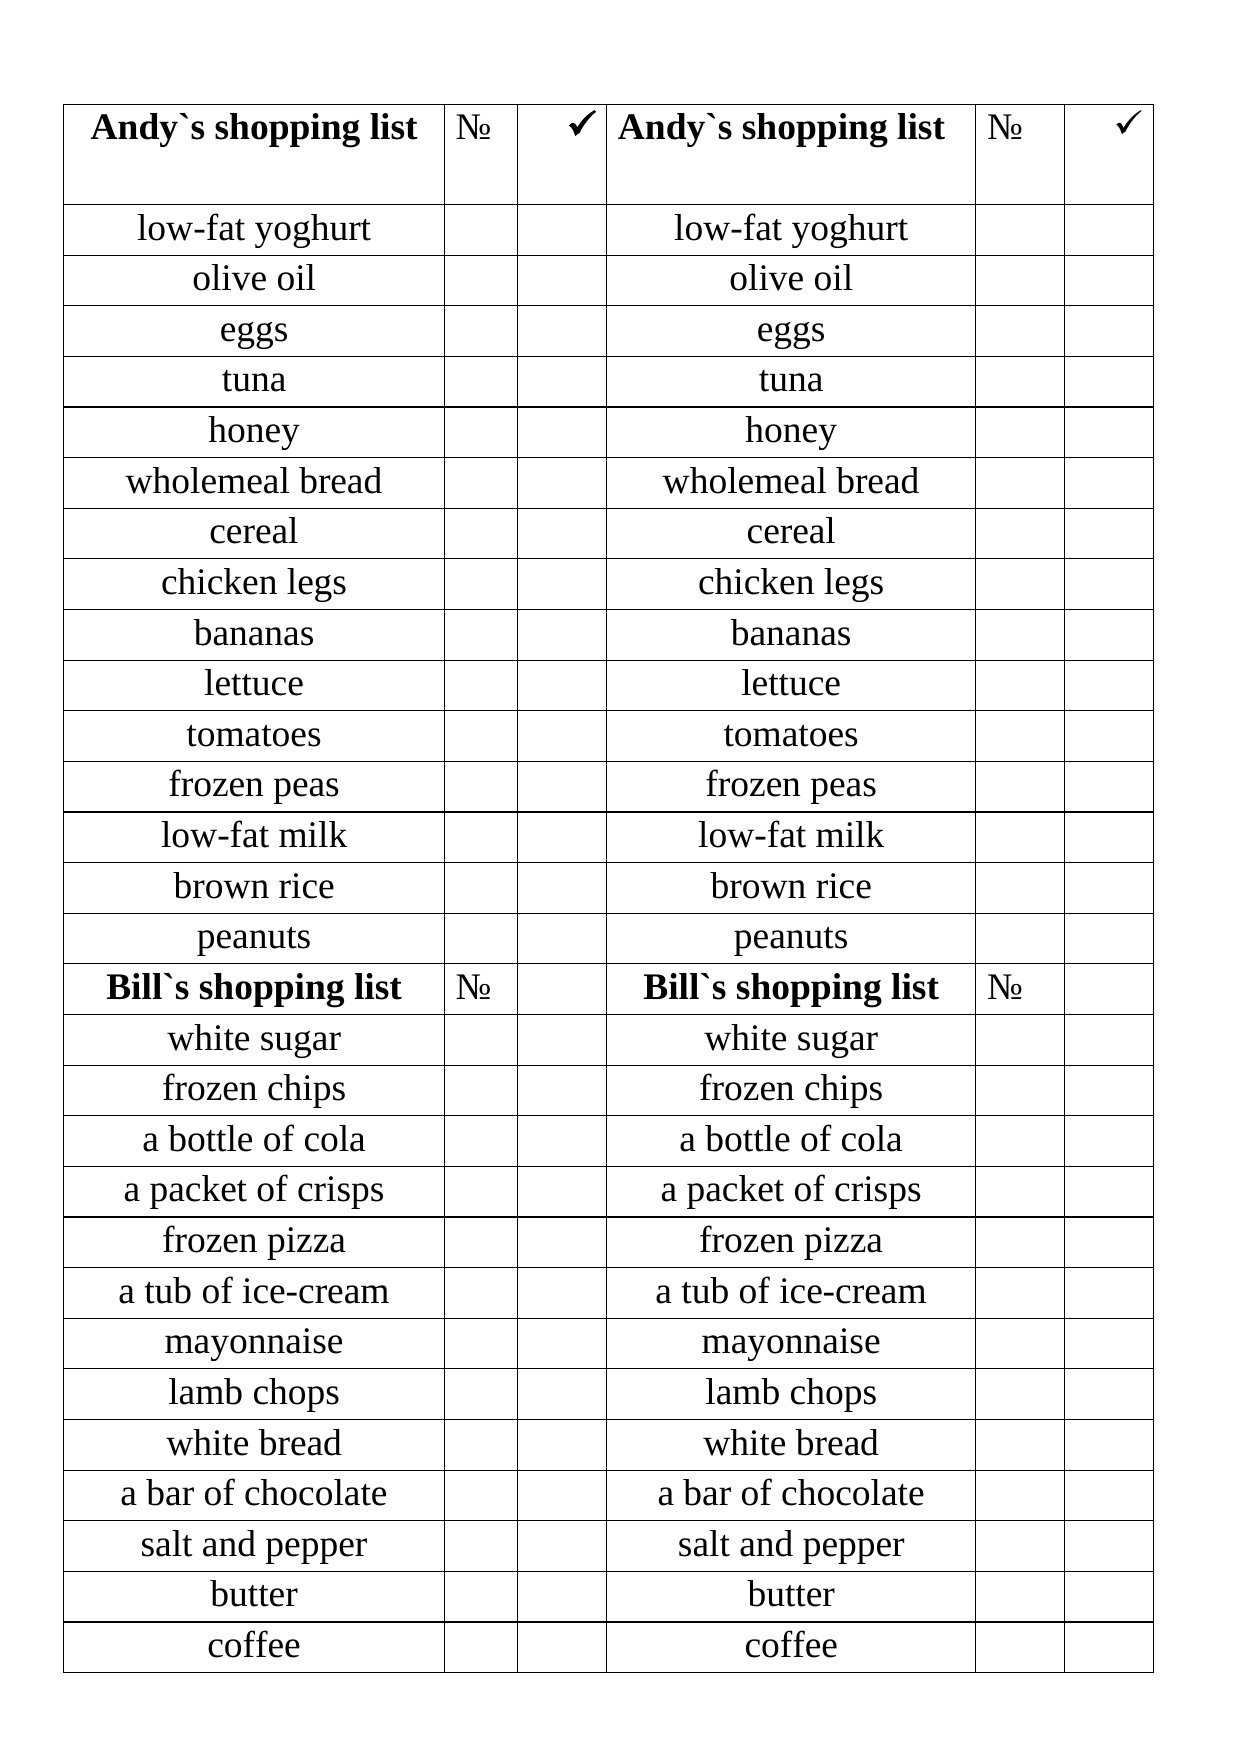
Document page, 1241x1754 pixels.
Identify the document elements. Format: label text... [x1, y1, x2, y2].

table_cell [518, 711, 606, 761]
table_cell frozen chips [607, 1066, 975, 1115]
table_cell [976, 1167, 1064, 1216]
table_cell frozen peas [64, 762, 444, 811]
table_cell coffee [607, 1623, 975, 1672]
table_cell white bread [64, 1420, 444, 1469]
table_cell [445, 863, 517, 913]
table_cell white bread [607, 1420, 975, 1469]
table_cell a bar of chocolate [607, 1471, 975, 1520]
table_cell [1065, 1420, 1153, 1469]
table_cell [976, 762, 1064, 811]
table_cell [445, 1623, 517, 1672]
table_cell honey [64, 408, 444, 457]
table_cell eggs [64, 306, 444, 356]
table_cell [976, 509, 1064, 558]
table_cell frozen peas [607, 762, 975, 811]
table_cell salt and pepper [607, 1521, 975, 1571]
table_cell [518, 1268, 606, 1318]
table_cell [445, 1268, 517, 1318]
table_header № [976, 105, 1064, 204]
table_cell [976, 711, 1064, 761]
table_cell [445, 1521, 517, 1571]
table_cell [445, 1369, 517, 1419]
table_cell honey [607, 408, 975, 457]
table_cell [1065, 914, 1153, 963]
table_cell bananas [607, 610, 975, 659]
table_cell peanuts [64, 914, 444, 963]
table_cell № [976, 964, 1064, 1014]
table_cell a bar of chocolate [64, 1471, 444, 1520]
table_cell [976, 813, 1064, 862]
table_cell [445, 711, 517, 761]
table_cell frozen pizza [607, 1218, 975, 1267]
table_cell [1065, 762, 1153, 811]
table_cell wholemeal bread [607, 458, 975, 508]
table_cell [1065, 458, 1153, 508]
table_cell [518, 661, 606, 710]
table_cell [518, 610, 606, 659]
table_cell [445, 813, 517, 862]
table_cell [1065, 1521, 1153, 1571]
table_cell [445, 762, 517, 811]
table_cell [518, 306, 606, 356]
table_cell [976, 914, 1064, 963]
table_cell [445, 661, 517, 710]
table_cell [518, 914, 606, 963]
table_cell [976, 1268, 1064, 1318]
table_cell [1065, 306, 1153, 356]
table_cell lettuce [64, 661, 444, 710]
table_cell [518, 964, 606, 1014]
table_cell cereal [64, 509, 444, 558]
table_cell № [445, 964, 517, 1014]
table_cell [976, 458, 1064, 508]
table_cell [1065, 1623, 1153, 1672]
table_cell frozen chips [64, 1066, 444, 1115]
table_cell mayonnaise [607, 1319, 975, 1368]
table_cell [976, 1066, 1064, 1115]
table_cell cereal [607, 509, 975, 558]
table_cell brown rice [64, 863, 444, 913]
table_cell [518, 762, 606, 811]
table_cell [518, 1623, 606, 1672]
table_cell a packet of crisps [607, 1167, 975, 1216]
table_cell a bottle of cola [607, 1116, 975, 1166]
table_cell [518, 1521, 606, 1571]
table_cell frozen pizza [64, 1218, 444, 1267]
table_cell [1065, 1268, 1153, 1318]
table_cell [976, 1116, 1064, 1166]
table_cell [1065, 711, 1153, 761]
table_cell [518, 509, 606, 558]
table_cell [1065, 813, 1153, 862]
table_cell butter [607, 1572, 975, 1621]
table_cell [1065, 863, 1153, 913]
table_cell [1065, 509, 1153, 558]
table_cell low-fat yoghurt [607, 205, 975, 254]
table_cell peanuts [607, 914, 975, 963]
table_header Andy`s shopping list [607, 105, 975, 204]
table_cell tuna [64, 357, 444, 406]
table_cell [1065, 610, 1153, 659]
table_cell low-fat milk [607, 813, 975, 862]
table_cell [976, 1420, 1064, 1469]
table_cell [1065, 1369, 1153, 1419]
table_cell [445, 205, 517, 254]
table_cell [518, 1319, 606, 1368]
table_cell [518, 1369, 606, 1419]
table_cell [518, 458, 606, 508]
table_cell [976, 661, 1064, 710]
table_cell [1065, 1218, 1153, 1267]
table_cell [445, 1218, 517, 1267]
table_cell a bottle of cola [64, 1116, 444, 1166]
table_cell [518, 863, 606, 913]
table_cell [976, 205, 1064, 254]
table_cell coffee [64, 1623, 444, 1672]
table_cell [445, 1116, 517, 1166]
table_cell [445, 458, 517, 508]
table_cell [518, 256, 606, 305]
table_cell [445, 610, 517, 659]
table_cell [976, 256, 1064, 305]
table_cell [1065, 357, 1153, 406]
table_header [1065, 105, 1153, 204]
table_cell [518, 1420, 606, 1469]
table_cell [518, 1066, 606, 1115]
table_cell [1065, 408, 1153, 457]
table_cell olive oil [64, 256, 444, 305]
table_cell mayonnaise [64, 1319, 444, 1368]
table_cell [1065, 1015, 1153, 1064]
table_cell a tub of ice-cream [64, 1268, 444, 1318]
table_cell [976, 306, 1064, 356]
table_cell [518, 559, 606, 609]
table_cell [518, 1572, 606, 1621]
table_cell [445, 1319, 517, 1368]
table_cell [1065, 661, 1153, 710]
table_cell [976, 1521, 1064, 1571]
table_cell [518, 1218, 606, 1267]
table_cell Bill`s shopping list [64, 964, 444, 1014]
table_cell white sugar [64, 1015, 444, 1064]
table_cell [976, 1471, 1064, 1520]
table_cell [518, 1167, 606, 1216]
table_cell [1065, 1471, 1153, 1520]
table_cell [976, 610, 1064, 659]
table_cell chicken legs [64, 559, 444, 609]
table_cell [976, 408, 1064, 457]
table_cell [518, 1116, 606, 1166]
table_cell Bill`s shopping list [607, 964, 975, 1014]
table_cell [445, 256, 517, 305]
table_cell bananas [64, 610, 444, 659]
table_cell [518, 1015, 606, 1064]
table_cell [1065, 964, 1153, 1014]
table_cell [1065, 205, 1153, 254]
table_cell [445, 1167, 517, 1216]
table_cell [1065, 1572, 1153, 1621]
table_cell [445, 1471, 517, 1520]
table_header № [445, 105, 517, 204]
table_cell brown rice [607, 863, 975, 913]
table_cell [445, 1572, 517, 1621]
table_cell lamb chops [607, 1369, 975, 1419]
table_cell butter [64, 1572, 444, 1621]
table_cell [976, 863, 1064, 913]
table_cell [518, 408, 606, 457]
table_cell [445, 914, 517, 963]
table_cell [518, 1471, 606, 1520]
table_cell [976, 559, 1064, 609]
table_cell olive oil [607, 256, 975, 305]
table_cell [1065, 559, 1153, 609]
table_cell white sugar [607, 1015, 975, 1064]
table_cell [445, 1420, 517, 1469]
table_cell [976, 1369, 1064, 1419]
table_cell salt and pepper [64, 1521, 444, 1571]
table_cell [445, 1015, 517, 1064]
table_cell a packet of crisps [64, 1167, 444, 1216]
table_cell [518, 357, 606, 406]
table_cell [1065, 1167, 1153, 1216]
table_cell tomatoes [64, 711, 444, 761]
table_cell [976, 1218, 1064, 1267]
table_cell [445, 357, 517, 406]
table_cell [518, 205, 606, 254]
table_cell low-fat milk [64, 813, 444, 862]
table_cell [445, 559, 517, 609]
table_cell [976, 1015, 1064, 1064]
table_cell [976, 357, 1064, 406]
table_cell tuna [607, 357, 975, 406]
table_cell [976, 1319, 1064, 1368]
table_cell [445, 1066, 517, 1115]
table_cell [445, 509, 517, 558]
table_cell eggs [607, 306, 975, 356]
table_cell lettuce [607, 661, 975, 710]
table_cell [518, 813, 606, 862]
table_cell lamb chops [64, 1369, 444, 1419]
table_cell low-fat yoghurt [64, 205, 444, 254]
table_cell [445, 306, 517, 356]
table_cell [445, 408, 517, 457]
table_cell [976, 1572, 1064, 1621]
table_cell chicken legs [607, 559, 975, 609]
table_cell [1065, 1319, 1153, 1368]
table_header [518, 105, 606, 204]
table_cell a tub of ice-cream [607, 1268, 975, 1318]
table_cell tomatoes [607, 711, 975, 761]
table_cell [1065, 1066, 1153, 1115]
table_cell [1065, 256, 1153, 305]
table_cell [1065, 1116, 1153, 1166]
table_cell wholemeal bread [64, 458, 444, 508]
table_cell [976, 1623, 1064, 1672]
table_header Andy`s shopping list [64, 105, 444, 204]
